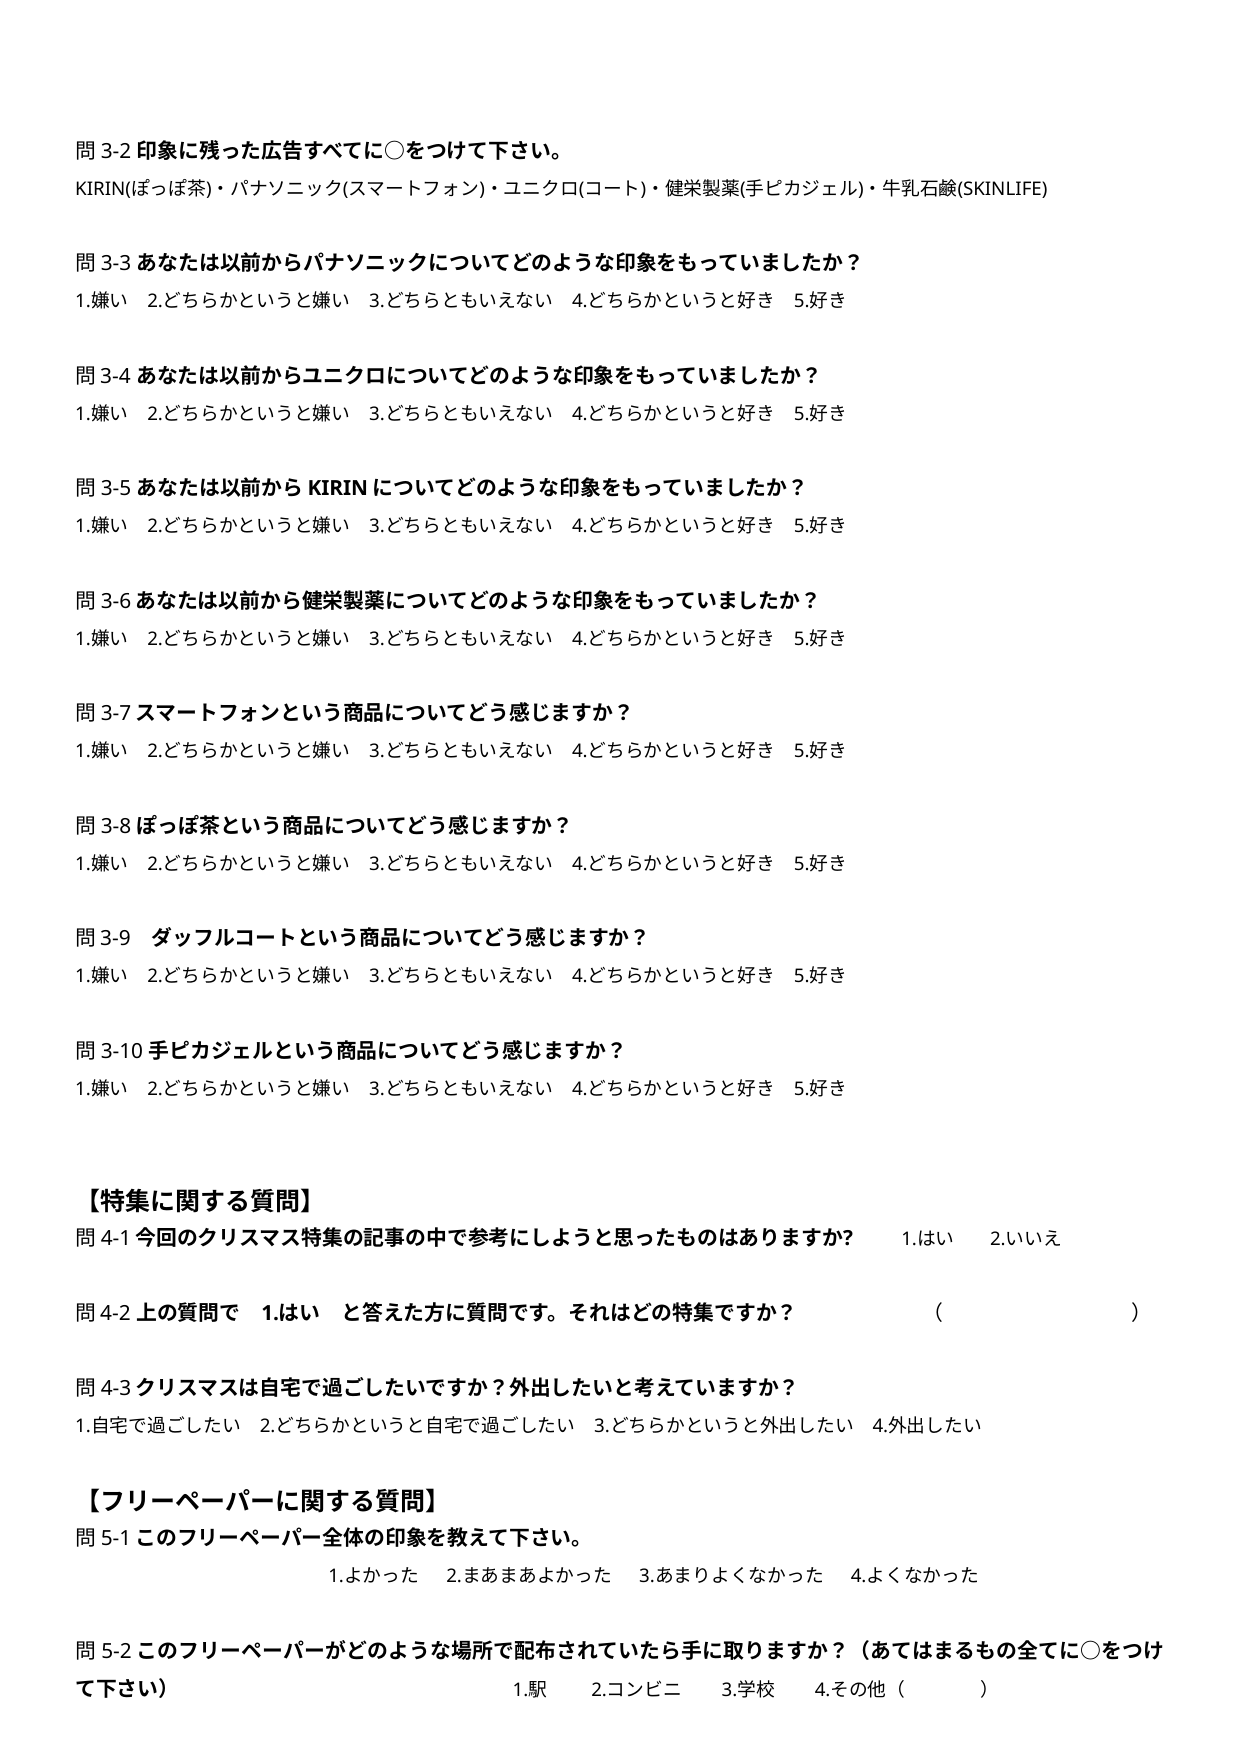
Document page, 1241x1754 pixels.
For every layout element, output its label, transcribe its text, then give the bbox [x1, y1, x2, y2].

text 問 5-1このフリーペーパー全体の印象を教えて下さい。 [75, 1518, 1165, 1556]
text 1.嫌い 2.どちらかというと嫌い 3.どちらともいえない 4.どちらかというと好き 5.好き [75, 281, 1165, 318]
text 問 3-10 手ピカジェルという商品についてどう感じますか？ [75, 1031, 1165, 1068]
text 問 3-6あなたは以前から健栄製薬についてどのような印象をもっていましたか？ [75, 581, 1165, 618]
text 1.嫌い 2.どちらかというと嫌い 3.どちらともいえない 4.どちらかというと好き 5.好き [75, 393, 1165, 431]
text 【特集に関する質問】 [75, 1181, 1165, 1218]
text 問 4-1今回のクリスマス特集の記事の中で参考にしようと思ったものはありますか? 1.はい 2.いいえ [75, 1218, 1165, 1256]
text 1.自宅で過ごしたい 2.どちらかというと自宅で過ごしたい 3.どちらかというと外出したい 4.外出したい [75, 1406, 1165, 1443]
text 【フリーペーパーに関する質問】 [75, 1481, 1165, 1518]
text 1.嫌い 2.どちらかというと嫌い 3.どちらともいえない 4.どちらかというと好き 5.好き [75, 956, 1165, 993]
text 1.嫌い 2.どちらかというと嫌い 3.どちらともいえない 4.どちらかというと好き 5.好き [75, 1068, 1165, 1106]
text 1.よかった 2.まあまあよかった 3.あまりよくなかった 4.よくなかった [75, 1556, 1165, 1593]
text 問3-4 あなたは以前からユニクロについてどのような印象をもっていましたか？ [75, 356, 1165, 393]
text 問 5-2このフリーペーパーがどのような場所で配布されていたら手に取りますか？（あてはまるもの全てに○をつけて下さい） 1.駅 2.コンビニ 3.学校 4.その他（ ） [75, 1631, 1165, 1706]
text 問4-2 上の質問で 1.はい と答えた方に質問です。それはどの特集ですか？ （ ） [75, 1293, 1165, 1331]
text 問 4-3クリスマスは自宅で過ごしたいですか？外出したいと考えていますか？ [75, 1368, 1165, 1406]
text 1.嫌い 2.どちらかというと嫌い 3.どちらともいえない 4.どちらかというと好き 5.好き [75, 843, 1165, 881]
text 問 3-8 ぽっぽ茶という商品についてどう感じますか？ [75, 806, 1165, 843]
text KIRIN(ぽっぽ茶)・パナソニック(スマートフォン)・ユニクロ(コート)・健栄製薬(手ピカジェル)・牛乳石鹸(SKINLIFE) [75, 168, 1165, 206]
text 1.嫌い 2.どちらかというと嫌い 3.どちらともいえない 4.どちらかというと好き 5.好き [75, 618, 1165, 656]
text 問 3-7スマートフォンという商品についてどう感じますか？ [75, 693, 1165, 731]
text 問3-9 ダッフルコートという商品についてどう感じますか？ [75, 918, 1165, 956]
text 1.嫌い 2.どちらかというと嫌い 3.どちらともいえない 4.どちらかというと好き 5.好き [75, 506, 1165, 543]
text 問 3-2 印象に残った広告すべてに○をつけて下さい。 [75, 131, 1165, 168]
text 1.嫌い 2.どちらかというと嫌い 3.どちらともいえない 4.どちらかというと好き 5.好き [75, 731, 1165, 768]
text 問 3-5 あなたは以前からKIRINについてどのような印象をもっていましたか？ [75, 468, 1165, 506]
text 問 3-3 あなたは以前からパナソニックについてどのような印象をもっていましたか？ [75, 243, 1165, 281]
